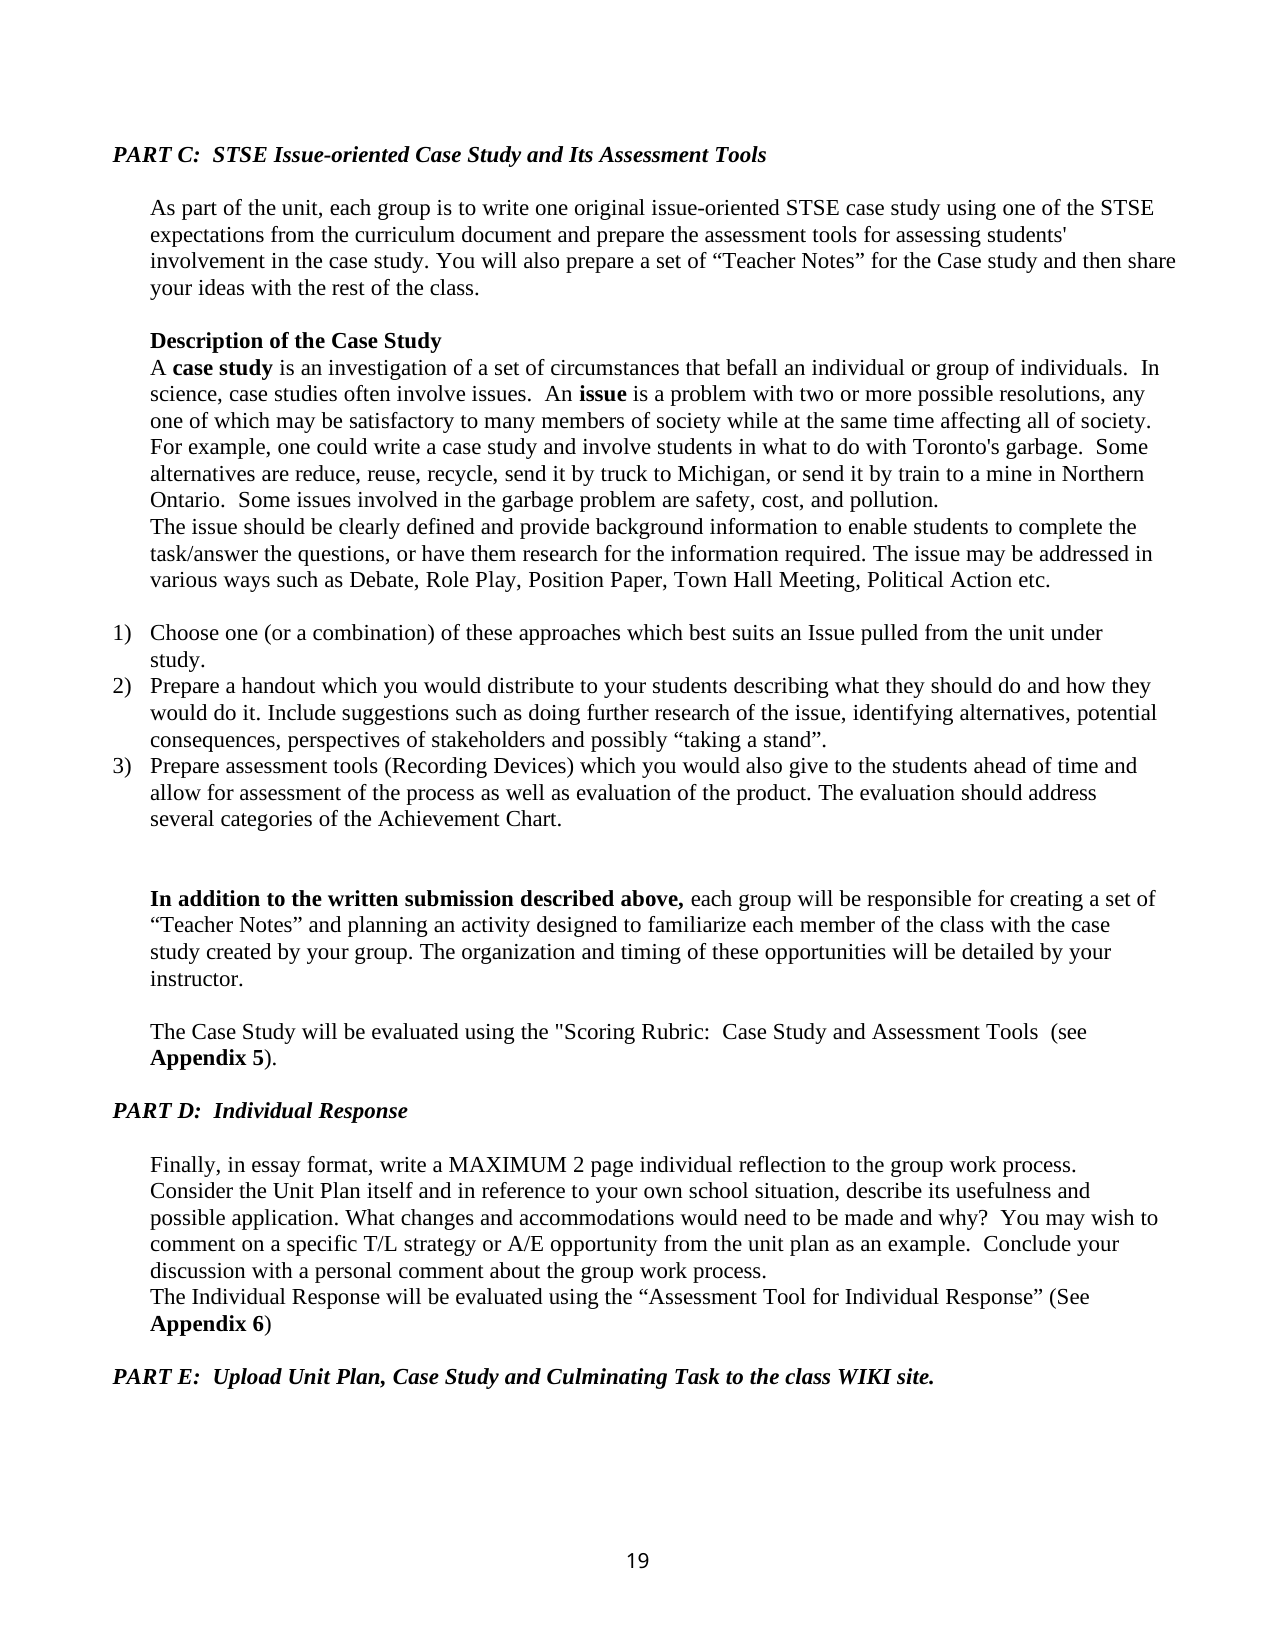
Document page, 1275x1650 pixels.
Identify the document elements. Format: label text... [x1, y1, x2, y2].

text As part of the unit, each group is to write one original issue-oriented STSE case study using one of the STSE expectations from the curriculum document and prepare the assessment tools for assessing students' involvement in the case study. You will also prepare a set of “Teacher Notes” for the Case study and then share your ideas with the rest of the class. [112, 194, 1181, 300]
text The Case Study will be evaluated using the "Scoring Rubric: Case Study and Assessment Tools (see Appendix 5). [150, 1018, 1162, 1071]
text PART D: Individual Response [112, 1097, 1162, 1124]
text PART E: Upload Unit Plan, Case Study and Culminating Task to the class WIKI site. [112, 1363, 1162, 1389]
text A case study is an investigation of a set of circumstances that befall an individual or group of individuals. In science, case studies often involve issues. An issue is a problem with two or more possible resolutions, any one of which may be satisfactory to many members of society while at the same time affecting all of society. For example, one could write a case study and involve students in what to do with 's garbage. Some alternatives are reduce, reuse, recycle, send it by truck to , or send it by train to a mine in . Some issues involved in the garbage problem are safety, cost, and pollution. [112, 353, 1181, 513]
text PART C: STSE Issue-oriented Case Study and Its Assessment Tools [112, 141, 1162, 168]
text The Individual Response will be evaluated using the “Assessment Tool for Individual Response” (See Appendix 6) [150, 1283, 1162, 1336]
list Prepare a handout which you would distribute to your students describing what they should do and how they would do it. Include suggestions such as doing further research of the issue, identifying alternatives, potential consequences, perspectives of stakeholders and possibly “taking a stand”. [112, 672, 1162, 752]
text The issue should be clearly defined and provide background information to enable students to complete the task/answer the questions, or have them research for the information required. The issue may be addressed in various ways such as Debate, Role Play, Position Paper, Town Hall Meeting, Political Action etc. [112, 513, 1162, 593]
text 1) Choose one (or a combination) of these approaches which best suits an Issue pulled from the unit under study. [112, 619, 1162, 672]
text Description of the Case Study [112, 327, 1181, 353]
text Finally, in essay format, write a MAXIMUM 2 page individual reflection to the group work process. Consider the Unit Plan itself and in reference to your own school situation, describe its usefulness and possible application. What changes and accommodations would need to be made and why? You may wish to comment on a specific T/L strategy or A/E opportunity from the unit plan as an example. Conclude your discussion with a personal comment about the group work process. [150, 1150, 1162, 1283]
list Prepare assessment tools (Recording Devices) which you would also give to the students ahead of time and allow for assessment of the process as well as evaluation of the product. The evaluation should address several categories of the Achievement Chart. [112, 752, 1162, 832]
text In addition to the written submission described above, each group will be responsible for creating a set of “Teacher Notes” and planning an activity designed to familiarize each member of the class with the case study created by your group. The organization and timing of these opportunities will be detailed by your instructor. [150, 885, 1162, 991]
